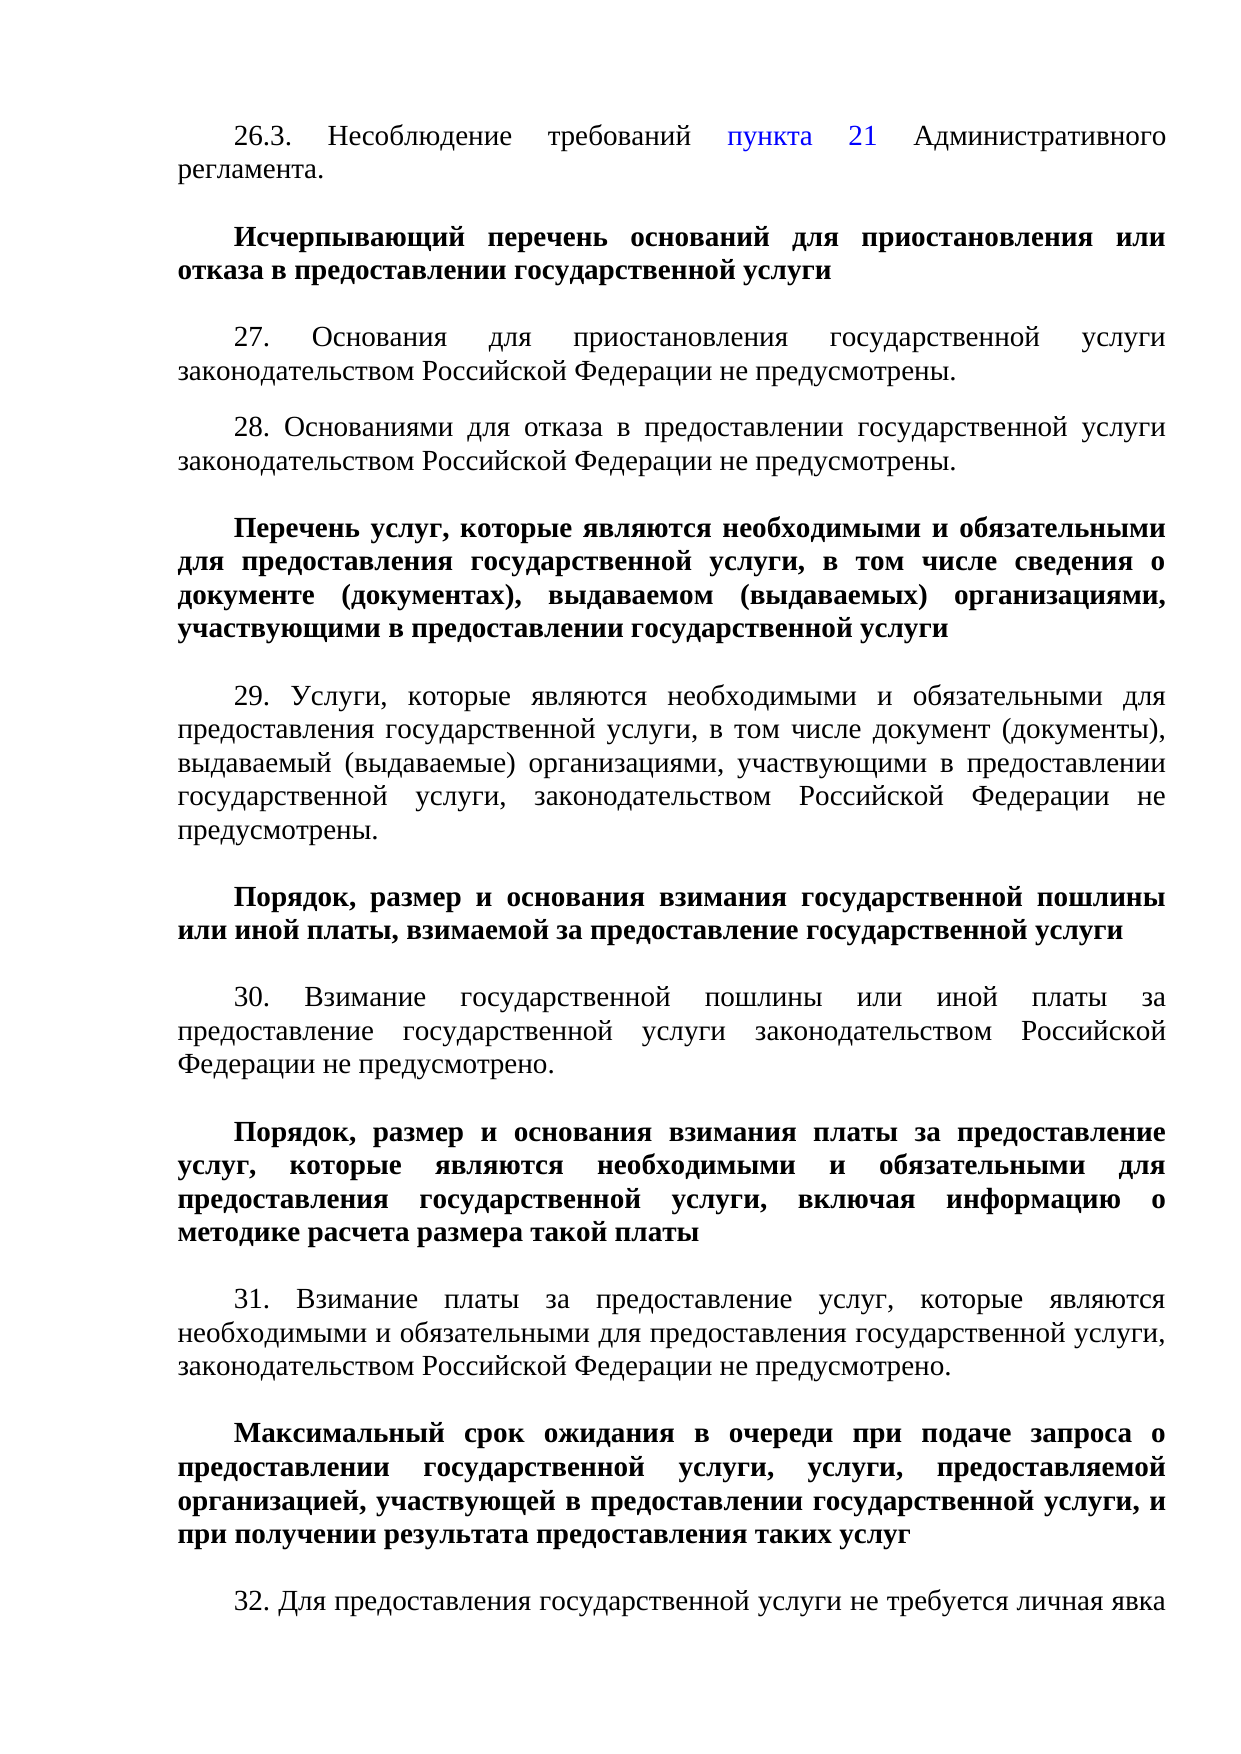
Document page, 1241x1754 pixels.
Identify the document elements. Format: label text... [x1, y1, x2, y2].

title Перечень услуг, которые являются необходимыми и обязательными для предоставления государственной услуги, в том числе сведения о документе (документах), выдаваемом (выдаваемых) организациями, участвующими в предоставлении государственной услуги [177, 510, 1167, 644]
title Исчерпывающий перечень оснований для приостановления или отказа в предоставлении государственной услуги [177, 219, 1167, 286]
title Максимальный срок ожидания в очереди при подаче запроса о предоставлении государственной услуги, услуги, предоставляемой организацией, участвующей в предоставлении государственной услуги, и при получении результата предоставления таких услуг [177, 1416, 1167, 1550]
text 30. Взимание государственной пошлины или иной платы за предоставление государственной услуги законодательством Российской Федерации не предусмотрено. [177, 979, 1167, 1080]
title Порядок, размер и основания взимания платы за предоставление услуг, которые являются необходимыми и обязательными для предоставления государственной услуги, включая информацию о методике расчета размера такой платы [177, 1114, 1167, 1248]
text 28. Основаниями для отказа в предоставлении государственной услуги законодательством Российской Федерации не предусмотрены. [177, 409, 1167, 476]
title Порядок, размер и основания взимания государственной пошлины или иной платы, взимаемой за предоставление государственной услуги [177, 879, 1167, 946]
text 31. Взимание платы за предоставление услуг, которые являются необходимыми и обязательными для предоставления государственной услуги, законодательством Российской Федерации не предусмотрено. [177, 1281, 1167, 1382]
text 29. Услуги, которые являются необходимыми и обязательными для предоставления государственной услуги, в том числе документ (документы), выдаваемый (выдаваемые) организациями, участвующими в предоставлении государственной услуги, законодательством Российской Федерации не предусмотрены. [177, 678, 1167, 845]
text 27. Основания для приостановления государственной услуги законодательством Российской Федерации не предусмотрены. [177, 319, 1167, 386]
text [177, 1583, 1167, 1617]
text 26.3. Несоблюдение требований пункта 21 Административного регламента. [177, 118, 1167, 185]
